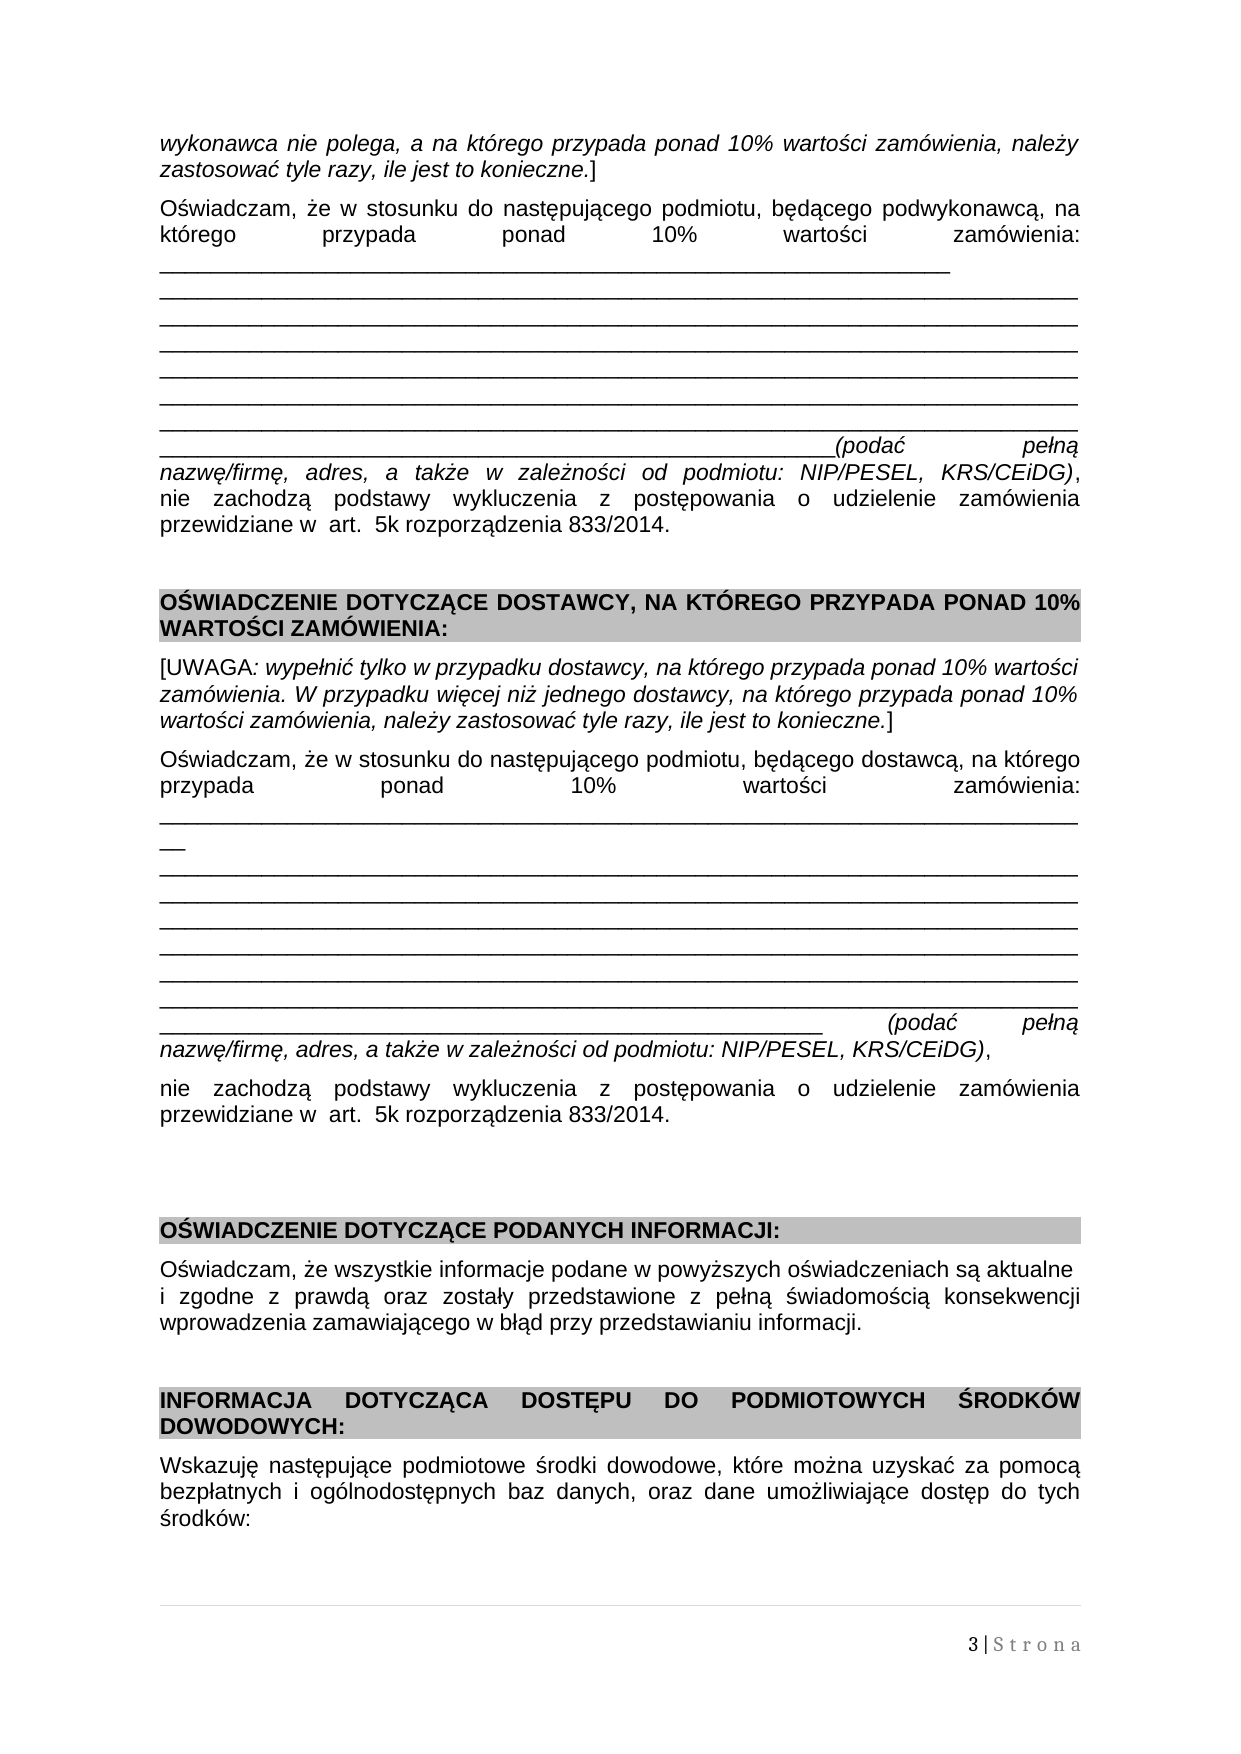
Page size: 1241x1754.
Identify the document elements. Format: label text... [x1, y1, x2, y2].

text Wskazuję następujące podmiotowe środki dowodowe, które można uzyskać za pomocą bezpłatnych i ogólnodostępnych baz danych, oraz dane umożliwiające dostęp do tych środków: [159, 1452, 1081, 1531]
text Oświadczam, że w stosunku do następującego podmiotu, będącego dostawcą, na którego przypada ponad 10% wartości zamówienia: __________________________________________________________________________ ____________________________________________________________________________________________________________________________________________________________________________________________________________________________________________________________________________________________________________________________________________________________________________________________________________________________________________________________________________________________________ (podać pełną nazwę/firmę, adres, a także w zależności od podmiotu: NIP/PESEL, KRS/CEiDG), [159, 746, 1081, 1062]
text INFORMACJA DOTYCZĄCA DOSTĘPU DO PODMIOTOWYCH ŚRODKÓW DOWODOWYCH: [159, 1387, 1081, 1439]
text Oświadczam, że wszystkie informacje podane w powyższych oświadczeniach są aktualne i zgodne z prawdą oraz zostały przedstawione z pełną świadomością konsekwencji wprowadzenia zamawiającego w błąd przy przedstawianiu informacji. [159, 1256, 1081, 1335]
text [159, 130, 1081, 183]
text Oświadczam, że w stosunku do następującego podmiotu, będącego podwykonawcą, na którego przypada ponad 10% wartości zamówienia: ______________________________________________________________ _____________________________________________________________________________________________________________________________________________________________________________________________________________________________________________________________________________________________________________________________________________________________________________________________________________________________________________________________________________________________________(podać pełną nazwę/firmę, adres, a także w zależności od podmiotu: NIP/PESEL, KRS/CEiDG), nie zachodzą podstawy wykluczenia z postępowania o udzielenie zamówienia przewidziane w art. 5k rozporządzenia 833/2014. [159, 195, 1081, 538]
text nie zachodzą podstawy wykluczenia z postępowania o udzielenie zamówienia przewidziane w art. 5k rozporządzenia 833/2014. [159, 1074, 1081, 1127]
text [UWAGA: wypełnić tylko w przypadku dostawcy, na którego przypada ponad 10% wartości zamówienia. W przypadku więcej niż jednego dostawcy, na którego przypada ponad 10% wartości zamówienia, należy zastosować tyle razy, ile jest to konieczne.] [159, 654, 1081, 733]
text OŚWIADCZENIE DOTYCZĄCE DOSTAWCY, NA KTÓREGO PRZYPADA PONAD 10% WARTOŚCI ZAMÓWIENIA: [159, 589, 1081, 642]
text OŚWIADCZENIE DOTYCZĄCE PODANYCH INFORMACJI: [159, 1217, 1081, 1244]
